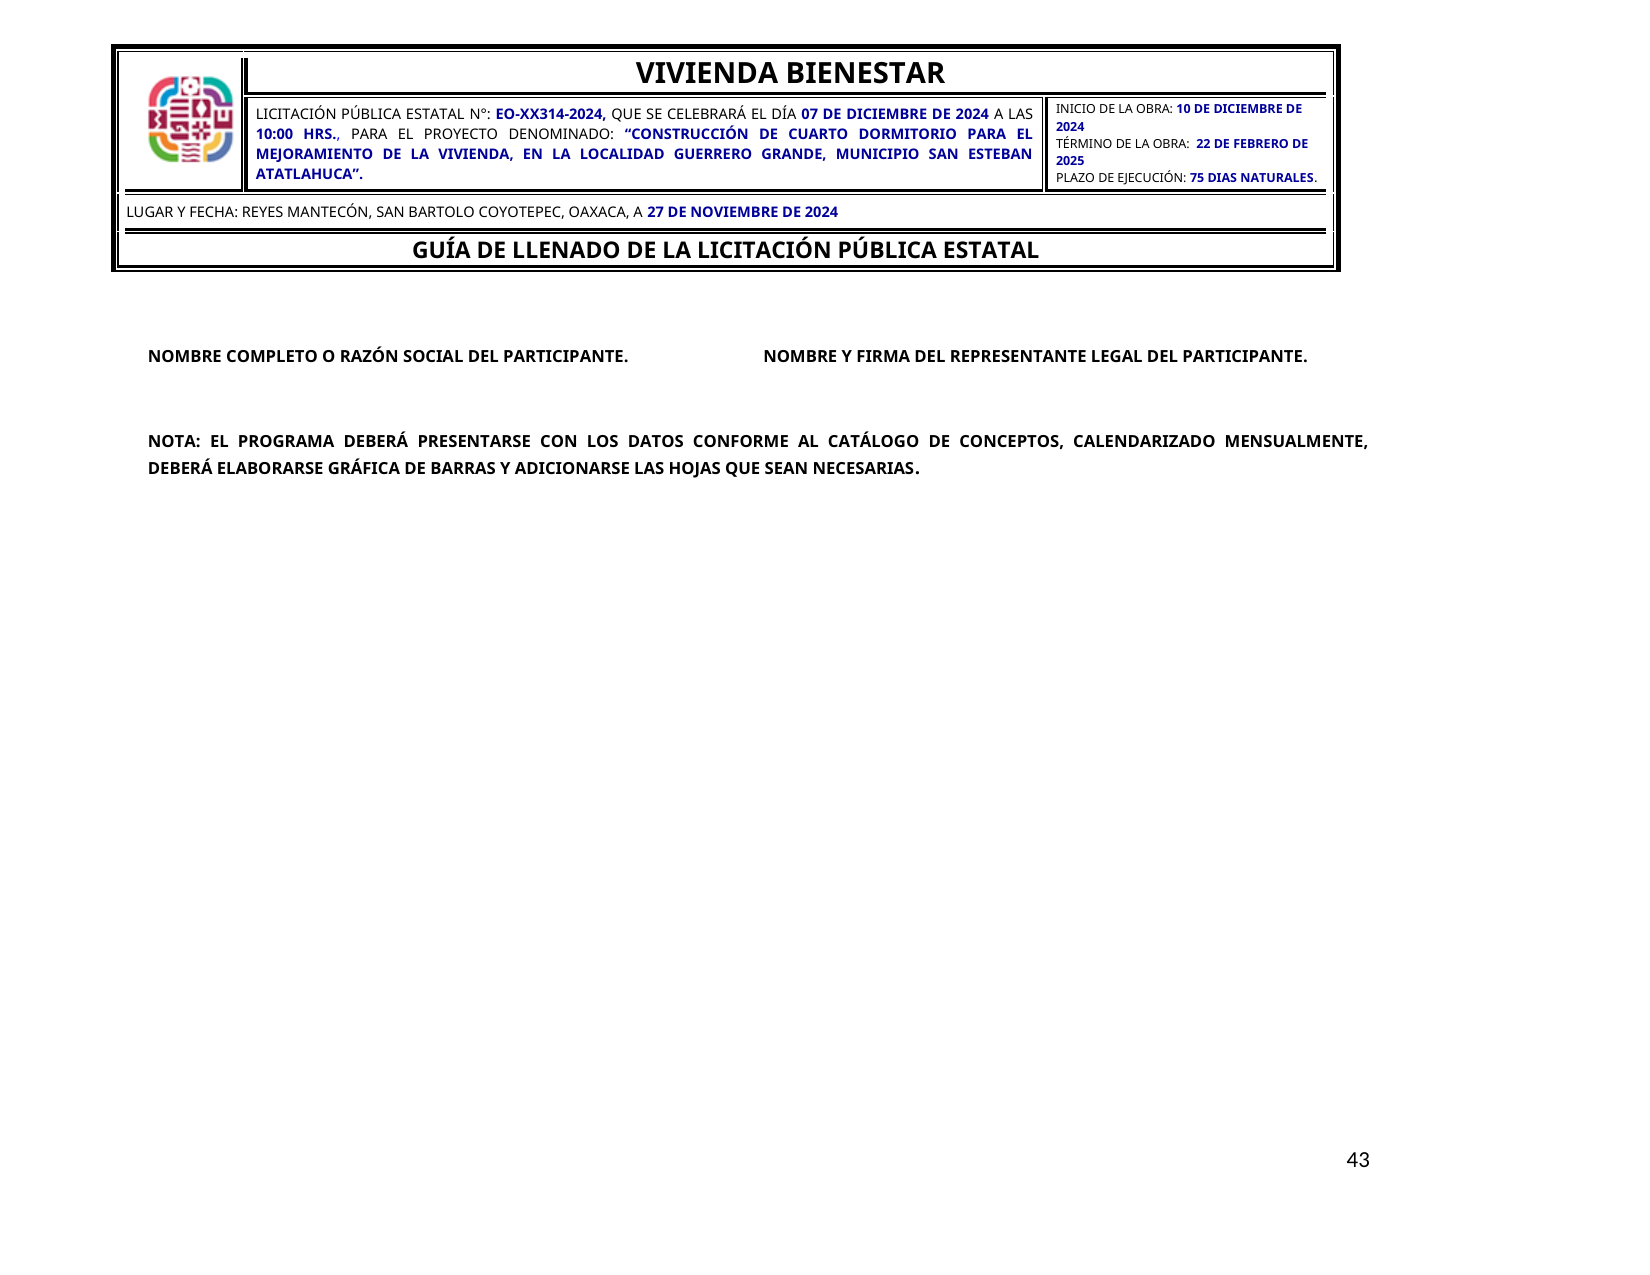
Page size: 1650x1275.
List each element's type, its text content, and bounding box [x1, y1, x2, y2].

picture [137, 68, 241, 168]
text NOTA: EL PROGRAMA DEBERÁ PRESENTARSE CON LOS DATOS CONFORME AL CATÁLOGO DE CONCEPTOS, CALENDARIZADO MENSUALMENTE, DEBERÁ ELABORARSE GRÁFICA DE BARRAS Y ADICIONARSE LAS HOJAS QUE SEAN NECESARIAS. [148, 430, 1369, 480]
text NOMBRE COMPLETO O RAZÓN SOCIAL DEL PARTICIPANTE. NOMBRE Y FIRMA DEL REPRESENTANTE LEGAL DEL PARTICIPANTE. [148, 344, 1369, 367]
